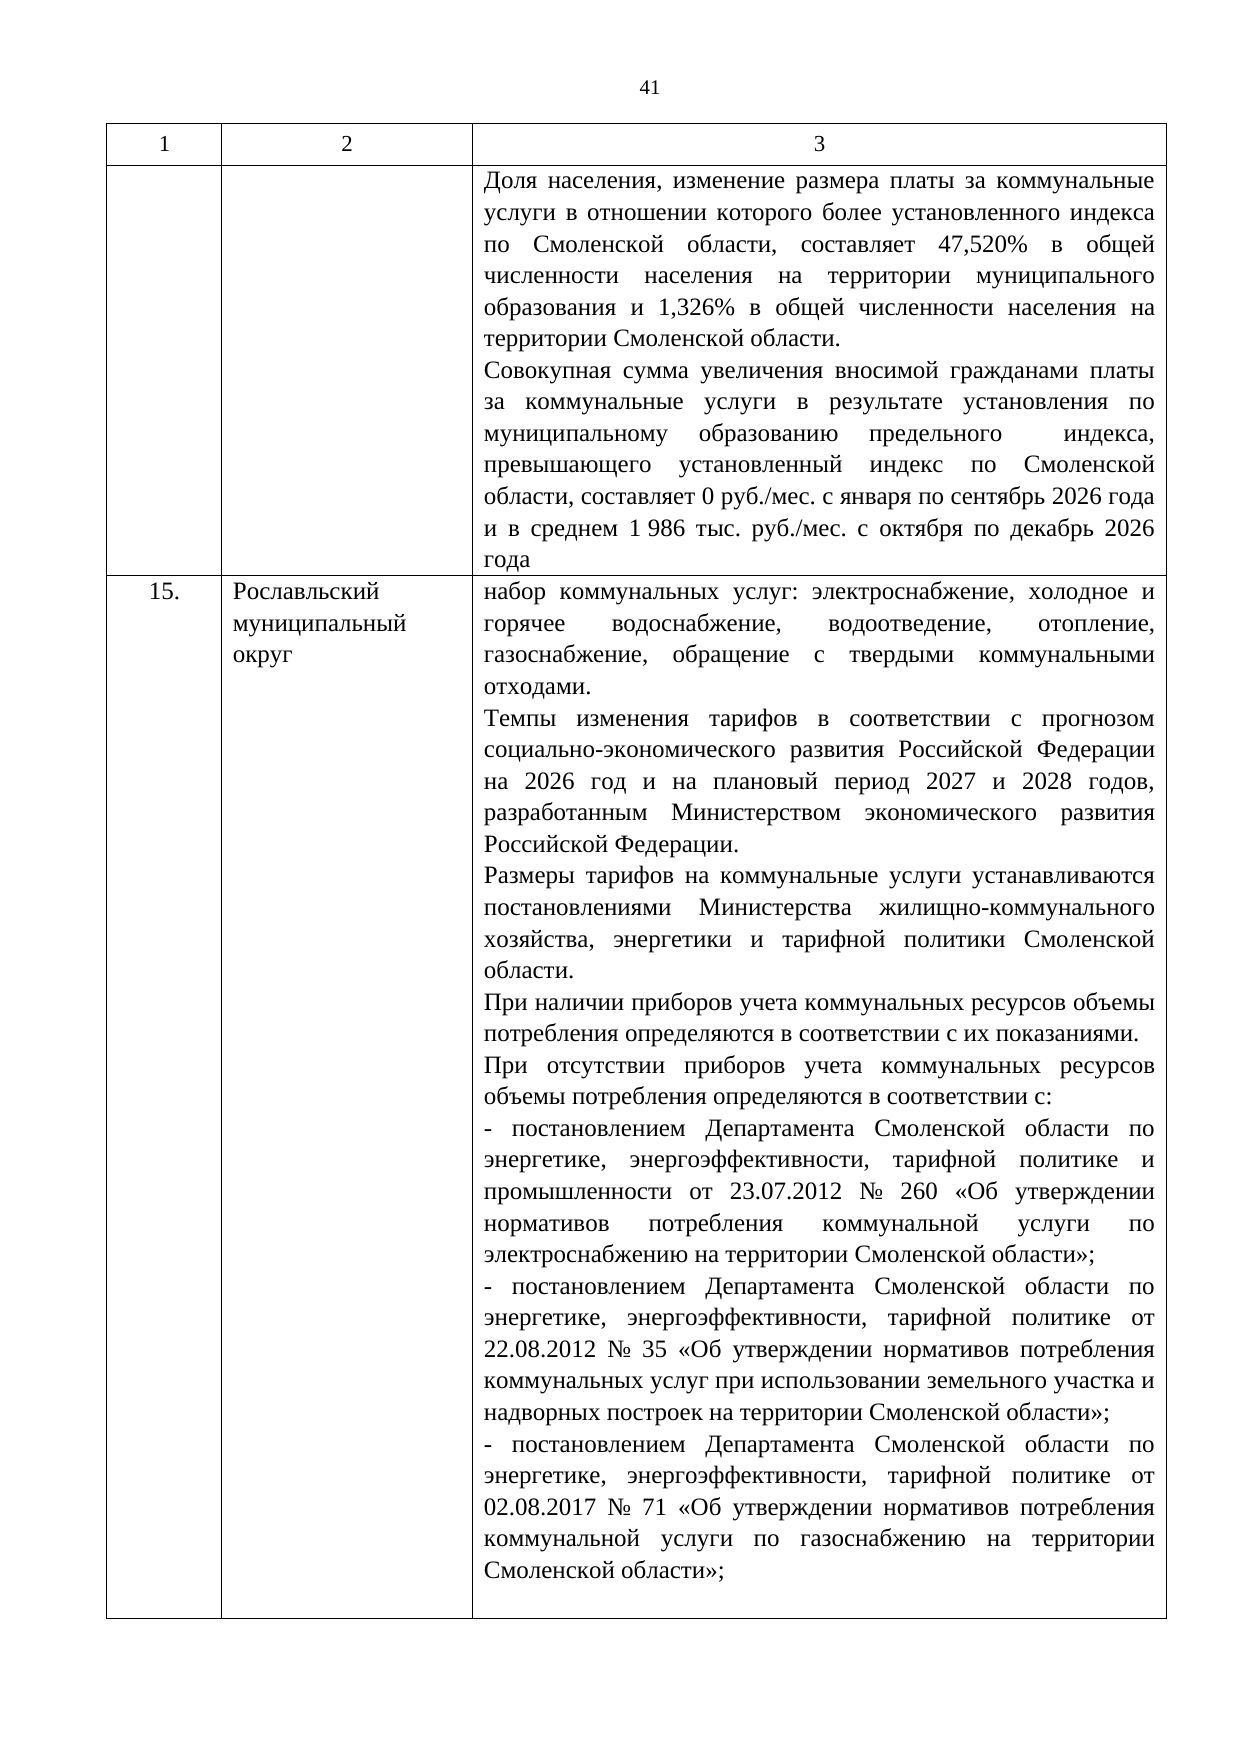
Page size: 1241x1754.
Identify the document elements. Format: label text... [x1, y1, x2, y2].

table_cell 2 [222, 124, 472, 164]
table_cell [222, 166, 472, 575]
table_cell Доля населения, изменение размера платы за коммунальные услуги в отношении которого более установленного индекса по Смоленской области, составляет 47,520% в общей численности населения на территории муниципального образования и 1,326% в общей численности населения на территории Смоленской области. Совокупная сумма увеличения вносимой гражданами платы за коммунальные услуги в результате установления по муниципальному образованию предельного индекса, превышающего установленный индекс по Смоленской области, составляет 0 руб./мес. с января по сентябрь 2026 года и в среднем 1 986 тыс. руб./мес. с октября по декабрь 2026 года [473, 166, 1166, 575]
table_cell Рославльский муниципальный округ [222, 576, 472, 1618]
table_cell набор коммунальных услуг: электроснабжение, холодное и горячее водоснабжение, водоотведение, отопление, газоснабжение, обращение с твердыми коммунальными отходами. Темпы изменения тарифов в соответствии с прогнозом социально-экономического развития Российской Федерации на 2026 год и на плановый период 2027 и 2028 годов, разработанным Министерством экономического развития Российской Федерации. Размеры тарифов на коммунальные услуги устанавливаются постановлениями Министерства жилищно-коммунального хозяйства, энергетики и тарифной политики Смоленской области. При наличии приборов учета коммунальных ресурсов объемы потребления определяются в соответствии с их показаниями. При отсутствии приборов учета коммунальных ресурсов объемы потребления определяются в соответствии с: - постановлением Департамента Смоленской области по энергетике, энергоэффективности, тарифной политике и промышленности от 23.07.2012 № 260 «Об утверждении нормативов потребления коммунальной услуги по электроснабжению на территории Смоленской области»; - постановлением Департамента Смоленской области по энергетике, энергоэффективности, тарифной политике от 22.08.2012 № 35 «Об утверждении нормативов потребления коммунальных услуг при использовании земельного участка и надворных построек на территории Смоленской области»; - постановлением Департамента Смоленской области по энергетике, энергоэффективности, тарифной политике от 02.08.2017 № 71 «Об утверждении нормативов потребления коммунальной услуги по газоснабжению на территории Смоленской области»; [473, 576, 1166, 1618]
table_cell 3 [473, 124, 1166, 164]
table_cell 15. [107, 576, 221, 1618]
table_cell 1 [107, 124, 221, 164]
table_cell [107, 166, 221, 575]
